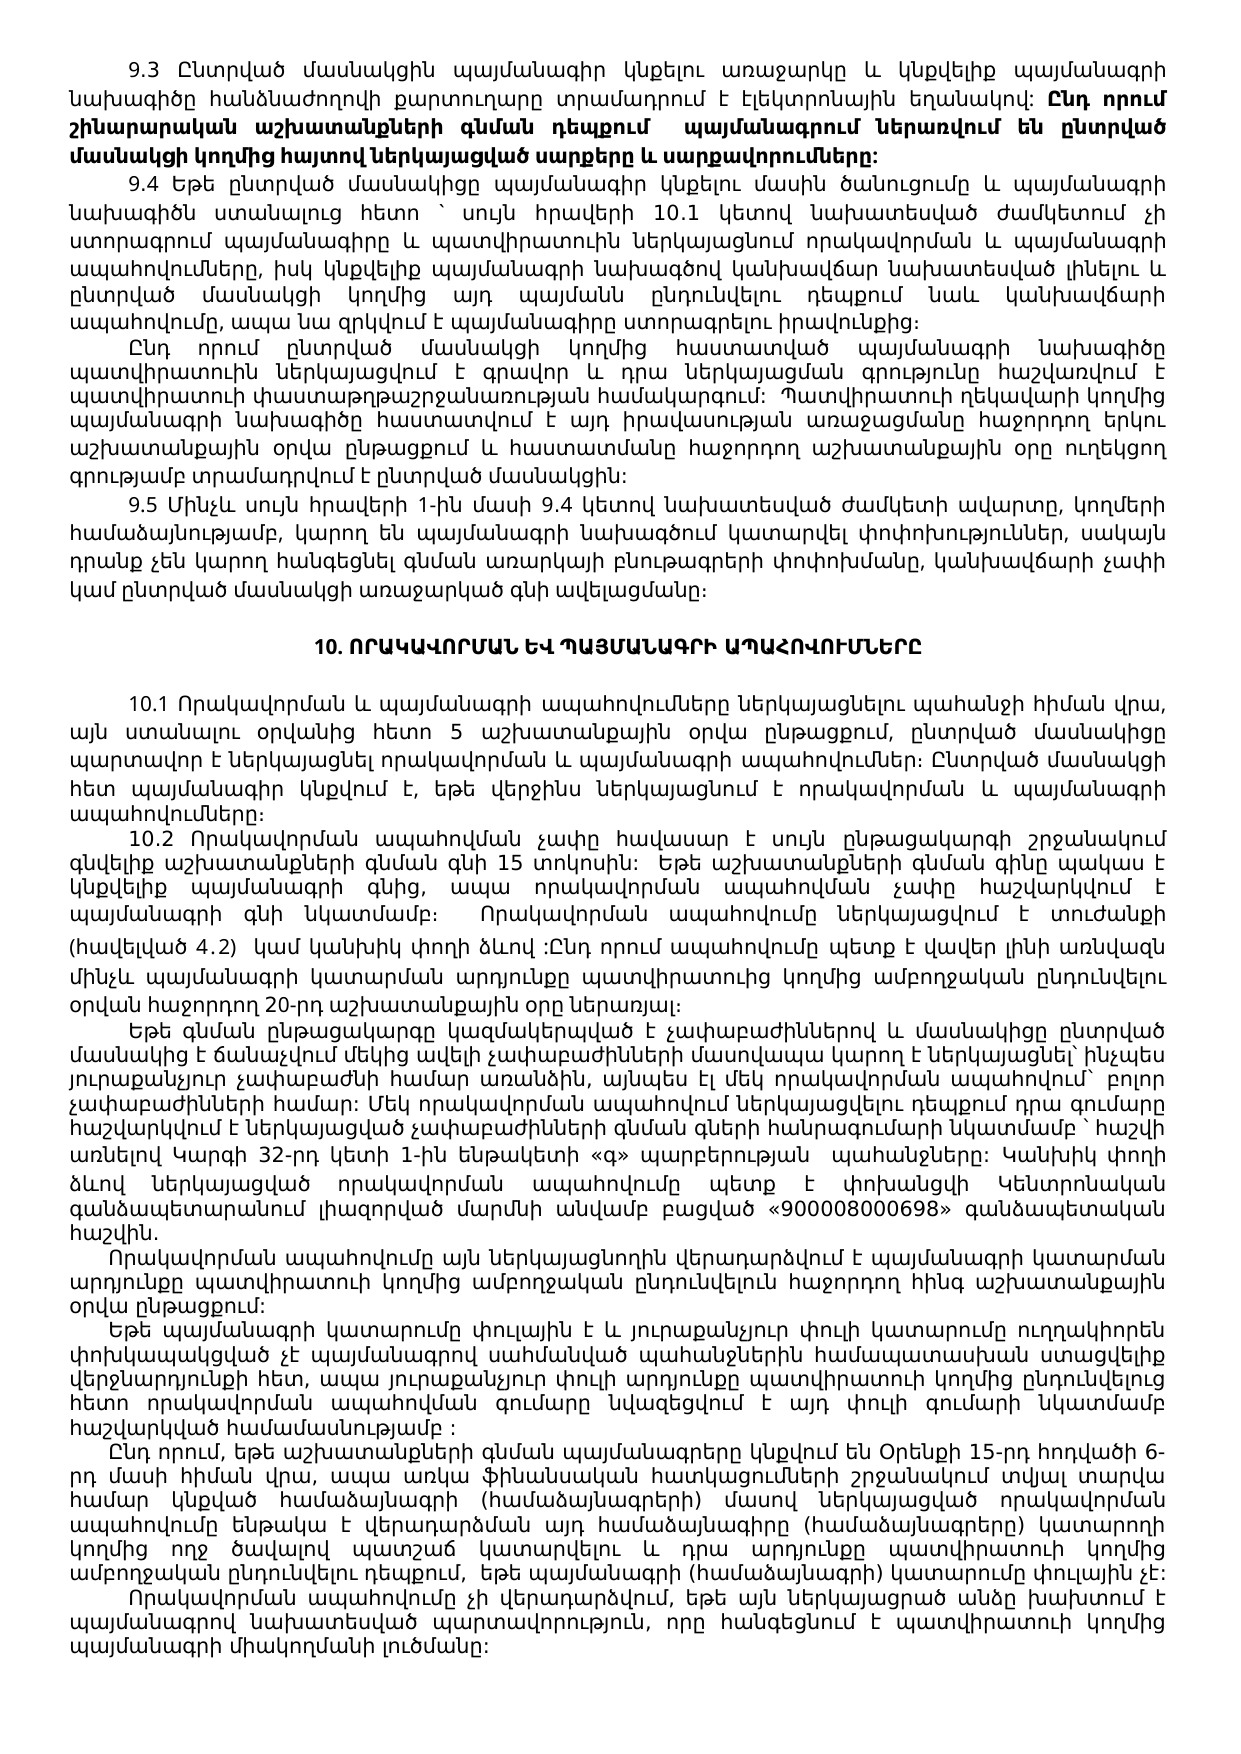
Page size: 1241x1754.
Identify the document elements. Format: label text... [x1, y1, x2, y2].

text 9.5 Մինչև սույն հրավերի 1-ին մասի 9.4 կետով նախատեսված ժամկետի ավարտը, կողմերի համաձայնությամբ, կարող են պայմանագրի նախագծում կատարվել փոփոխություններ, սակայն դրանք չեն կարող հանգեցնել գնման առարկայի բնութագրերի փոփոխմանը, կանխավճարի չափի կամ ընտրված մասնակցի առաջարկած գնի ավելացմանը։ [69, 490, 1167, 603]
text Եթե պայմանագրի կատարումը փուլային է և յուրաքանչյուր փուլի կատարումը ուղղակիորեն փոխկապակցված չէ պայմանագրով սահմանված պահանջներին համապատասխան ստացվելիք վերջնարդյունքի հետ, ապա յուրաքանչյուր փուլի արդյունքը պատվիրատուի կողմից ընդունվելուց հետո որակավորման ապահովման գումարը նվազեցվում է այդ փուլի գումարի նկատմամբ հաշվարկված համամասնությամբ : [69, 1318, 1167, 1440]
text Որակավորման ապահովումը այն ներկայացնողին վերադարձվում է պայմանագրի կատարման արդյունքը պատվիրատուի կողմից ամբողջական ընդունվելուն հաջորդող հինգ աշխատանքային օրվա ընթացքում: [69, 1246, 1167, 1318]
text 10.1 Որակավորման և պայմանագրի ապահովումները ներկայացնելու պահանջի հիման վրա, այն ստանալու օրվանից հետո 5 աշխատանքային օրվա ընթացքում, ընտրված մասնակիցը պարտավոր է ներկայացնել որակավորման և պայմանագրի ապահովումներ։ Ընտրված մասնակցի հետ պայմանագիր կնքվում է, եթե վերջինս ներկայացնում է որակավորման և պայմանագրի ապահովումները։ [69, 689, 1167, 827]
text 9.4 Եթե ընտրված մասնակիցը պայմանագիր կնքելու մասին ծանուցումը և պայմանագրի նախագիծն ստանալուց հետո ` սույն հրավերի 10․1 կետով նախատեսված ժամկետում չի ստորագրում պայմանագիրը և պատվիրատուին ներկայացնում որակավորման և պայմանագրի ապահովումները, իսկ կնքվելիք պայմանագրի նախագծով կանխավճար նախատեսված լինելու և ընտրված մասնակցի կողմից այդ պայմանն ընդունվելու դեպքում նաև կանխավճարի ապահովումը, ապա նա զրկվում է պայմանագիրը ստորագրելու իրավունքից։ [69, 169, 1167, 336]
text Եթե գնման ընթացակարգը կազմակերպված է չափաբաժիններով և մասնակիցը ընտրված մասնակից է ճանաչվում մեկից ավելի չափաբաժինների մասովապա կարող է ներկայացնել՝ ինչպես յուրաքանչյուր չափաբաժնի համար առանձին, այնպես էլ մեկ որակավորման ապահովում` բոլոր չափաբաժինների համար: Մեկ որակավորման ապահովում ներկայացվելու դեպքում դրա գումարը հաշվարկվում է ներկայացված չափաբաժինների գնման գների հանրագումարի նկատմամբ ՝ հաշվի առնելով Կարգի 32-րդ կետի 1-ին ենթակետի «գ» պարբերության պահանջները: Կանխիկ փողի ձևով ներկայացված որակավորման ապահովումը պետք է փոխանցվի Կենտրոնական գանձապետարանում լիազորված մարմնի անվամբ բացված «900008000698» գանձապետական հաշվին. [69, 1019, 1167, 1246]
text Ընդ որում ընտրված մասնակցի կողմից հաստատված պայմանագրի նախագիծը պատվիրատուին ներկայացվում է գրավոր և դրա ներկայացման գրությունը հաշվառվում է պատվիրատուի փաստաթղթաշրջանառության համակարգում: Պատվիրատուի ղեկավարի կողմից պայմանագրի նախագիծը հաստատվում է այդ իրավասության առաջացմանը հաջորդող երկու աշխատանքային օրվա ընթացքում և հաստատմանը հաջորդող աշխատանքային օրը ուղեկցող գրությամբ տրամադրվում է ընտրված մասնակցին: [69, 336, 1167, 490]
text 10.2 Որակավորման ապահովման չափը հավասար է սույն ընթացակարգի շրջանակում գնվելիք աշխատանքների գնման գնի 15 տոկոսին: Եթե աշխատանքների գնման գինը պակաս է կնքվելիք պայմանագրի գնից, ապա որակավորման ապահովման չափը հաշվարկվում է պայմանագրի գնի նկատմամբ։ Որակավորման ապահովումը ներկայացվում է տուժանքի (հավելված 4․2) կամ կանխիկ փողի ձևով :Ընդ որում ապահովումը պետք է վավեր լինի առնվազն մինչև պայմանագրի կատարման արդյունքը պատվիրատուից կողմից ամբողջական ընդունվելու օրվան հաջորդող 20-րդ աշխատանքային օրը ներառյալ։ [69, 827, 1167, 1019]
text Ընդ որում, եթե աշխատանքների գնման պայմանագրերը կնքվում են Օրենքի 15-րդ հոդվածի 6-րդ մասի հիման վրա, ապա առկա ֆինանսական հատկացումների շրջանակում տվյալ տարվա համար կնքված համաձայնագրի (համաձայնագրերի) մասով ներկայացված որակավորման ապահովումը ենթակա է վերադարձման այդ համաձայնագիրը (համաձայնագրերը) կատարողի կողմից ողջ ծավալով պատշաճ կատարվելու և դրա արդյունքը պատվիրատուի կողմից ամբողջական ընդունվելու դեպքում, եթե պայմանագրի (համաձայնագրի) կատարումը փուլային չէ: [69, 1440, 1167, 1586]
text 9.3 Ընտրված մասնակցին պայմանագիր կնքելու առաջարկը և կնքվելիք պայմանագրի նախագիծը հանձնաժողովի քարտուղարը տրամադրում է էլեկտրոնային եղանակով: Ընդ որում շինարարական աշխատանքների գնման դեպքում պայմանագրում ներառվում են ընտրված մասնակցի կողմից հայտով ներկայացված սարքերը և սարքավորումները: [69, 56, 1167, 169]
text 10. ՈՐԱԿԱՎՈՐՄԱՆ ԵՎ ՊԱՅՄԱՆԱԳՐԻ ԱՊԱՀՈՎՈՒՄՆԵՐԸ [69, 632, 1167, 660]
text Որակավորման ապահովումը չի վերադարձվում, եթե այն ներկայացրած անձը խախտում է պայմանագրով նախատեսված պարտավորություն, որը հանգեցնում է պատվիրատուի կողմից պայմանագրի միակողմանի լուծմանը: [69, 1586, 1167, 1658]
